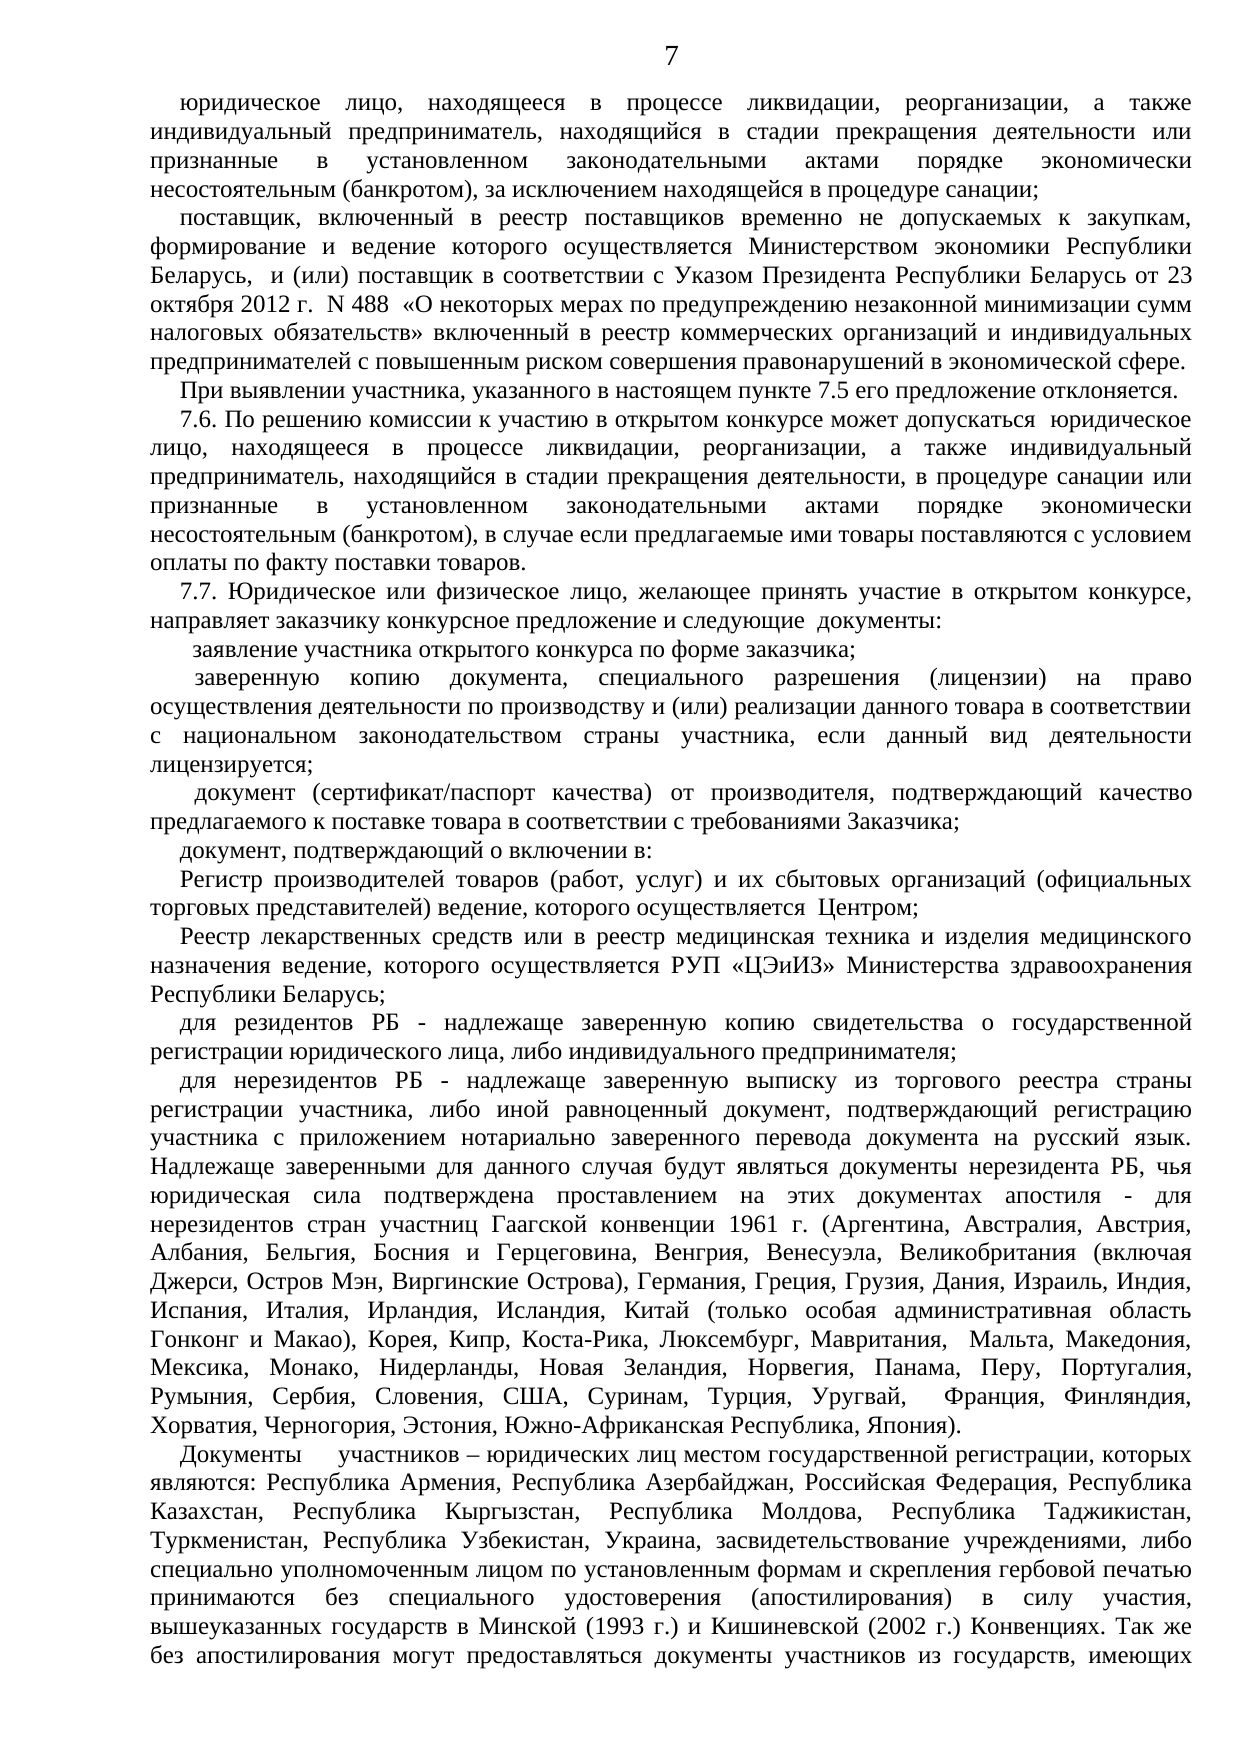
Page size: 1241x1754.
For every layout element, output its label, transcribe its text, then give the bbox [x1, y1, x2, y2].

text При выявлении участника, указанного в настоящем пункте 7.5 его предложение отклоняется. [150, 375, 1193, 404]
text заявление участника открытого конкурса по форме заказчика; [150, 634, 1193, 662]
text Реестр лекарственных средств или в реестр медицинская техника и изделия медицинского назначения ведение, которого осуществляется РУП «ЦЭиИЗ» Министерства здравоохранения Республики Беларусь; [150, 921, 1193, 1007]
text заверенную копию документа, специального разрешения (лицензии) на право осуществления деятельности по производству и (или) реализации данного товара в соответствии с национальном законодательством страны участника, если данный вид деятельности лицензируется; [150, 662, 1193, 777]
text 7.6. По решению комиссии к участию в открытом конкурсе может допускаться юридическое лицо, находящееся в процессе ликвидации, реорганизации, а также индивидуальный предприниматель, находящийся в стадии прекращения деятельности, в процедуре санации или признанные в установленном законодательными актами порядке экономически несостоятельным (банкротом), в случае если предлагаемые ими товары поставляются с условием оплаты по факту поставки товаров. [150, 404, 1193, 576]
text документ, подтверждающий о включении в: [150, 835, 1193, 864]
text поставщик, включенный в реестр поставщиков временно не допускаемых к закупкам, формирование и ведение которого осуществляется Министерством экономики Республики Беларусь, и (или) поставщик в соответствии с Указом Президента Республики Беларусь от 23 октября 2012 г. N 488 «О некоторых мерах по предупреждению незаконной минимизации сумм налоговых обязательств» включенный в реестр коммерческих организаций и индивидуальных предпринимателей с повышенным риском совершения правонарушений в экономической сфере. [150, 202, 1193, 375]
text документ (сертификат/паспорт качества) от производителя, подтверждающий качество предлагаемого к поставке товара в соответствии с требованиями Заказчика; [150, 777, 1193, 835]
text Регистр производителей товаров (работ, услуг) и их сбытовых организаций (официальных торговых представителей) ведение, которого осуществляется Центром; [150, 864, 1193, 921]
text для резидентов РБ - надлежаще заверенную копию свидетельства о государственной регистрации юридического лица, либо индивидуального предпринимателя; [150, 1007, 1193, 1065]
text юридическое лицо, находящееся в процессе ликвидации, реорганизации, а также индивидуальный предприниматель, находящийся в стадии прекращения деятельности или признанные в установленном законодательными актами порядке экономически несостоятельным (банкротом), за исключением находящейся в процедуре санации; [150, 87, 1193, 202]
text для нерезидентов РБ - надлежаще заверенную выписку из торгового реестра страны регистрации участника, либо иной равноценный документ, подтверждающий регистрацию участника с приложением нотариально заверенного перевода документа на русский язык. Надлежаще заверенными для данного случая будут являться документы нерезидента РБ, чья юридическая сила подтверждена проставлением на этих документах апостиля - для нерезидентов стран участниц Гаагской конвенции 1961 г. (Аргентина, Австралия, Австрия, Албания, Бельгия, Босния и Герцеговина, Венгрия, Венесуэла, Великобритания (включая Джерси, Остров Мэн, Виргинские Острова), Германия, Греция, Грузия, Дания, Израиль, Индия, Испания, Италия, Ирландия, Исландия, Китай (только особая административная область Гонконг и Макао), Корея, Кипр, Коста-Рика, Люксембург, Мавритания, Мальта, Македония, Мексика, Монако, Нидерланды, Новая Зеландия, Норвегия, Панама, Перу, Португалия, Румыния, Сербия, Словения, США, Суринам, Турция, Уругвай, Франция, Финляндия, Хорватия, Черногория, Эстония, Южно-Африканская Республика, Япония). [150, 1065, 1193, 1439]
text 7.7. Юридическое или физическое лицо, желающее принять участие в открытом конкурсе, направляет заказчику конкурсное предложение и следующие документы: [150, 576, 1193, 634]
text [150, 1439, 1193, 1669]
